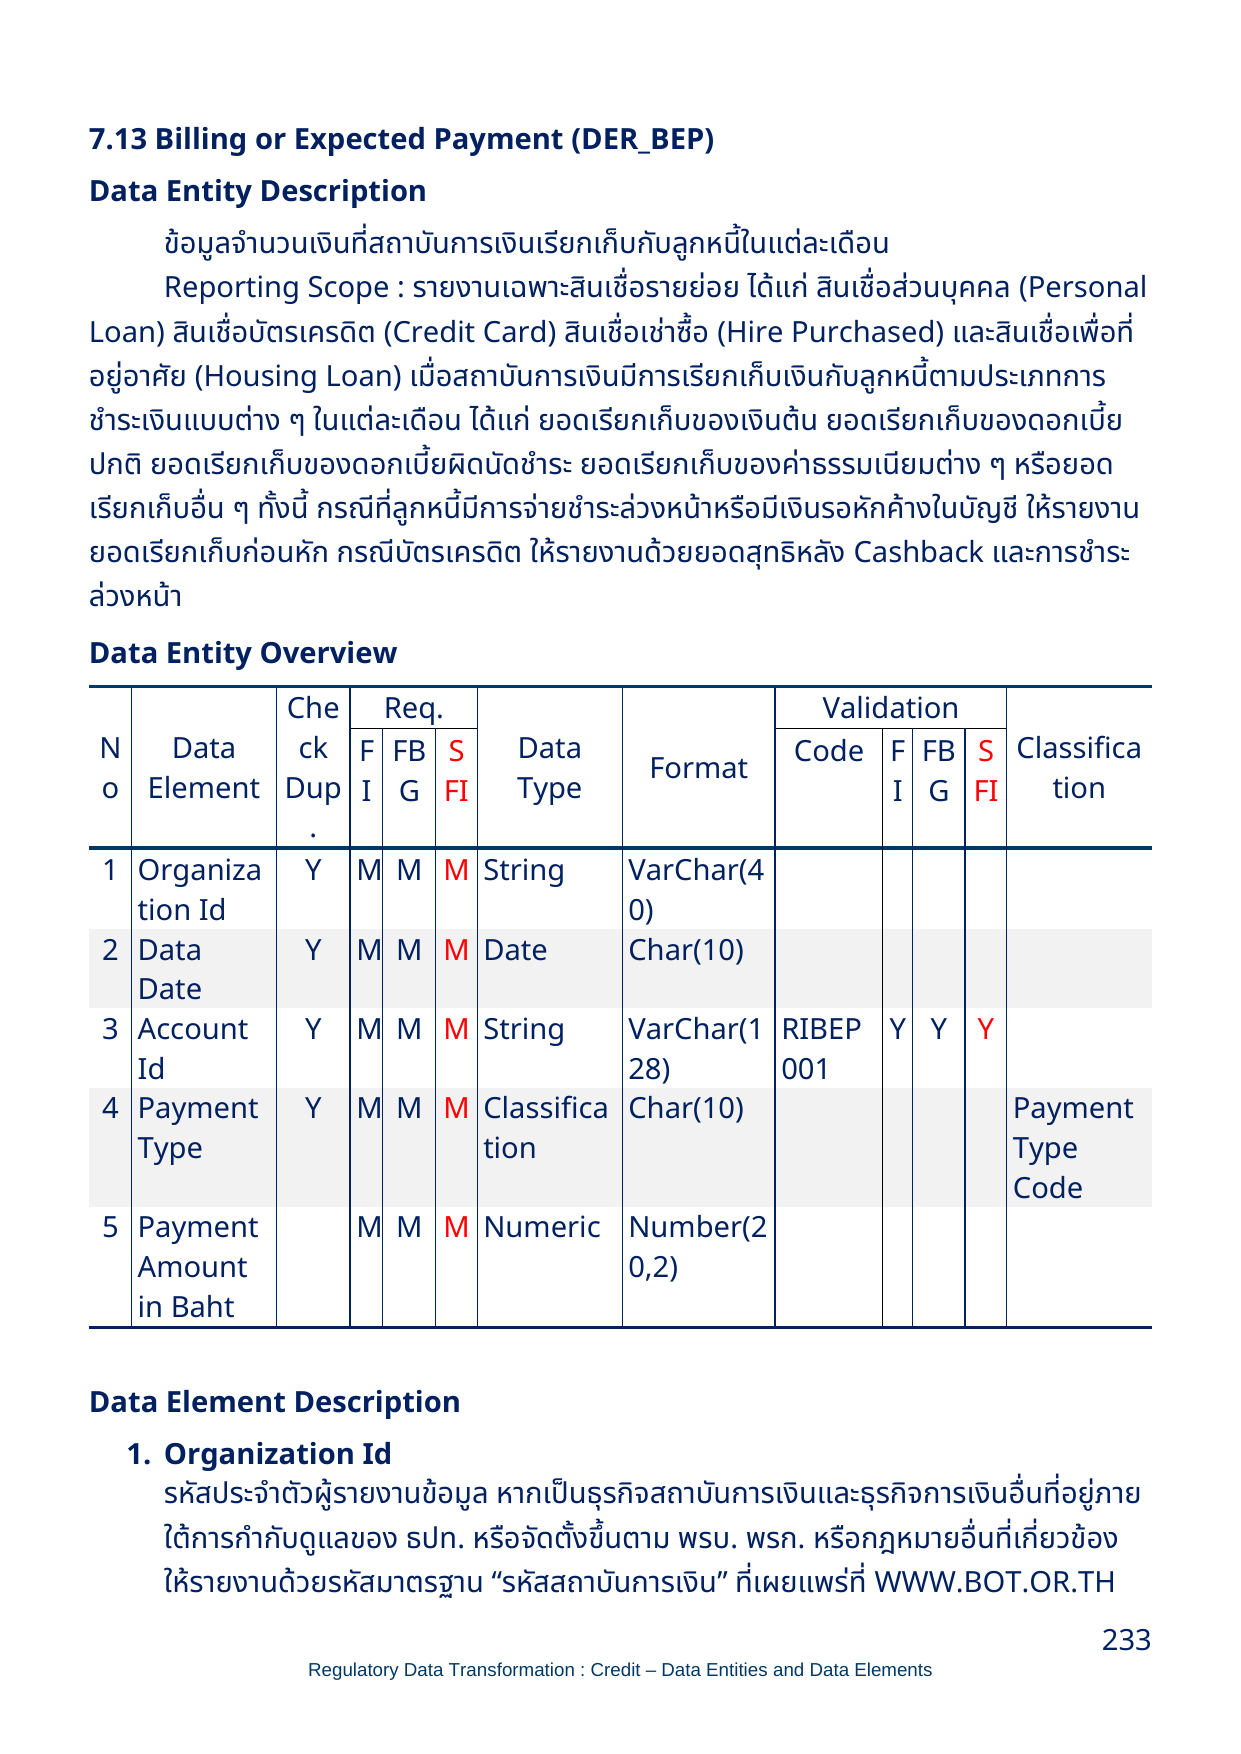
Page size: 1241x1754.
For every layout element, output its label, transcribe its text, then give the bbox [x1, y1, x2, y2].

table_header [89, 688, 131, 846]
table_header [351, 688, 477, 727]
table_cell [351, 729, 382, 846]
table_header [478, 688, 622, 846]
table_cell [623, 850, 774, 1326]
subtitle 7.13 Billing or Expected Payment (DER_BEP) [89, 118, 1152, 158]
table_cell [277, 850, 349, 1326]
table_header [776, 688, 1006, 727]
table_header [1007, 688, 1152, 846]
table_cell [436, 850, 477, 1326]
text Data Entity Description [89, 170, 1152, 210]
text Data Element Description [89, 1381, 1152, 1421]
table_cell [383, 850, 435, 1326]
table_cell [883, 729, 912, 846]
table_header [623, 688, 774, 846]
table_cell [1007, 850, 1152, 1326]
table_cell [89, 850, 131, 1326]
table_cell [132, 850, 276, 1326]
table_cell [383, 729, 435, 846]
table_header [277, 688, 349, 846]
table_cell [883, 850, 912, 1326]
text Data Entity Overview [89, 632, 1152, 672]
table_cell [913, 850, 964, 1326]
list Organization Id [126, 1433, 1152, 1473]
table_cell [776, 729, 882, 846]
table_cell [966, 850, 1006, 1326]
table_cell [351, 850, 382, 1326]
list ข้อมูลจำนวนเงินที่สถาบันการเงินเรียกเก็บกับลูกหนี้ในแต่ละเดือน [164, 222, 1152, 267]
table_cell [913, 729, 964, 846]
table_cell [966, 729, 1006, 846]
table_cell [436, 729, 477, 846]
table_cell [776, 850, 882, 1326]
text Reporting Scope : รายงานเฉพาะสินเชื่อรายย่อย ได้แก่ สินเชื่อส่วนบุคคล (Personal Loan) สินเชื่อบัตรเครดิต (Credit Card) สินเชื่อเช่าซื้อ (Hire Purchased) และสินเชื่อเพื่อที่อยู่อาศัย (Housing Loan) เมื่อสถาบันการเงินมีการเรียกเก็บเงินกับลูกหนี้ตามประเภทการชำระเงินแบบต่าง ๆ ในแต่ละเดือน ได้แก่ ยอดเรียกเก็บของเงินต้น ยอดเรียกเก็บของดอกเบี้ยปกติ ยอดเรียกเก็บของดอกเบี้ยผิดนัดชำระ ยอดเรียกเก็บของค่าธรรมเนียมต่าง ๆ หรือยอดเรียกเก็บอื่น ๆ ทั้งนี้ กรณีที่ลูกหนี้มีการจ่ายชำระล่วงหน้าหรือมีเงินรอหักค้างในบัญชี ให้รายงานยอดเรียกเก็บก่อนหัก กรณีบัตรเครดิต ให้รายงานด้วยยอดสุทธิหลัง Cashback และการชำระล่วงหน้า [89, 267, 1152, 620]
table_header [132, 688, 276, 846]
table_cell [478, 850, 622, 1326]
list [164, 1473, 1152, 1606]
